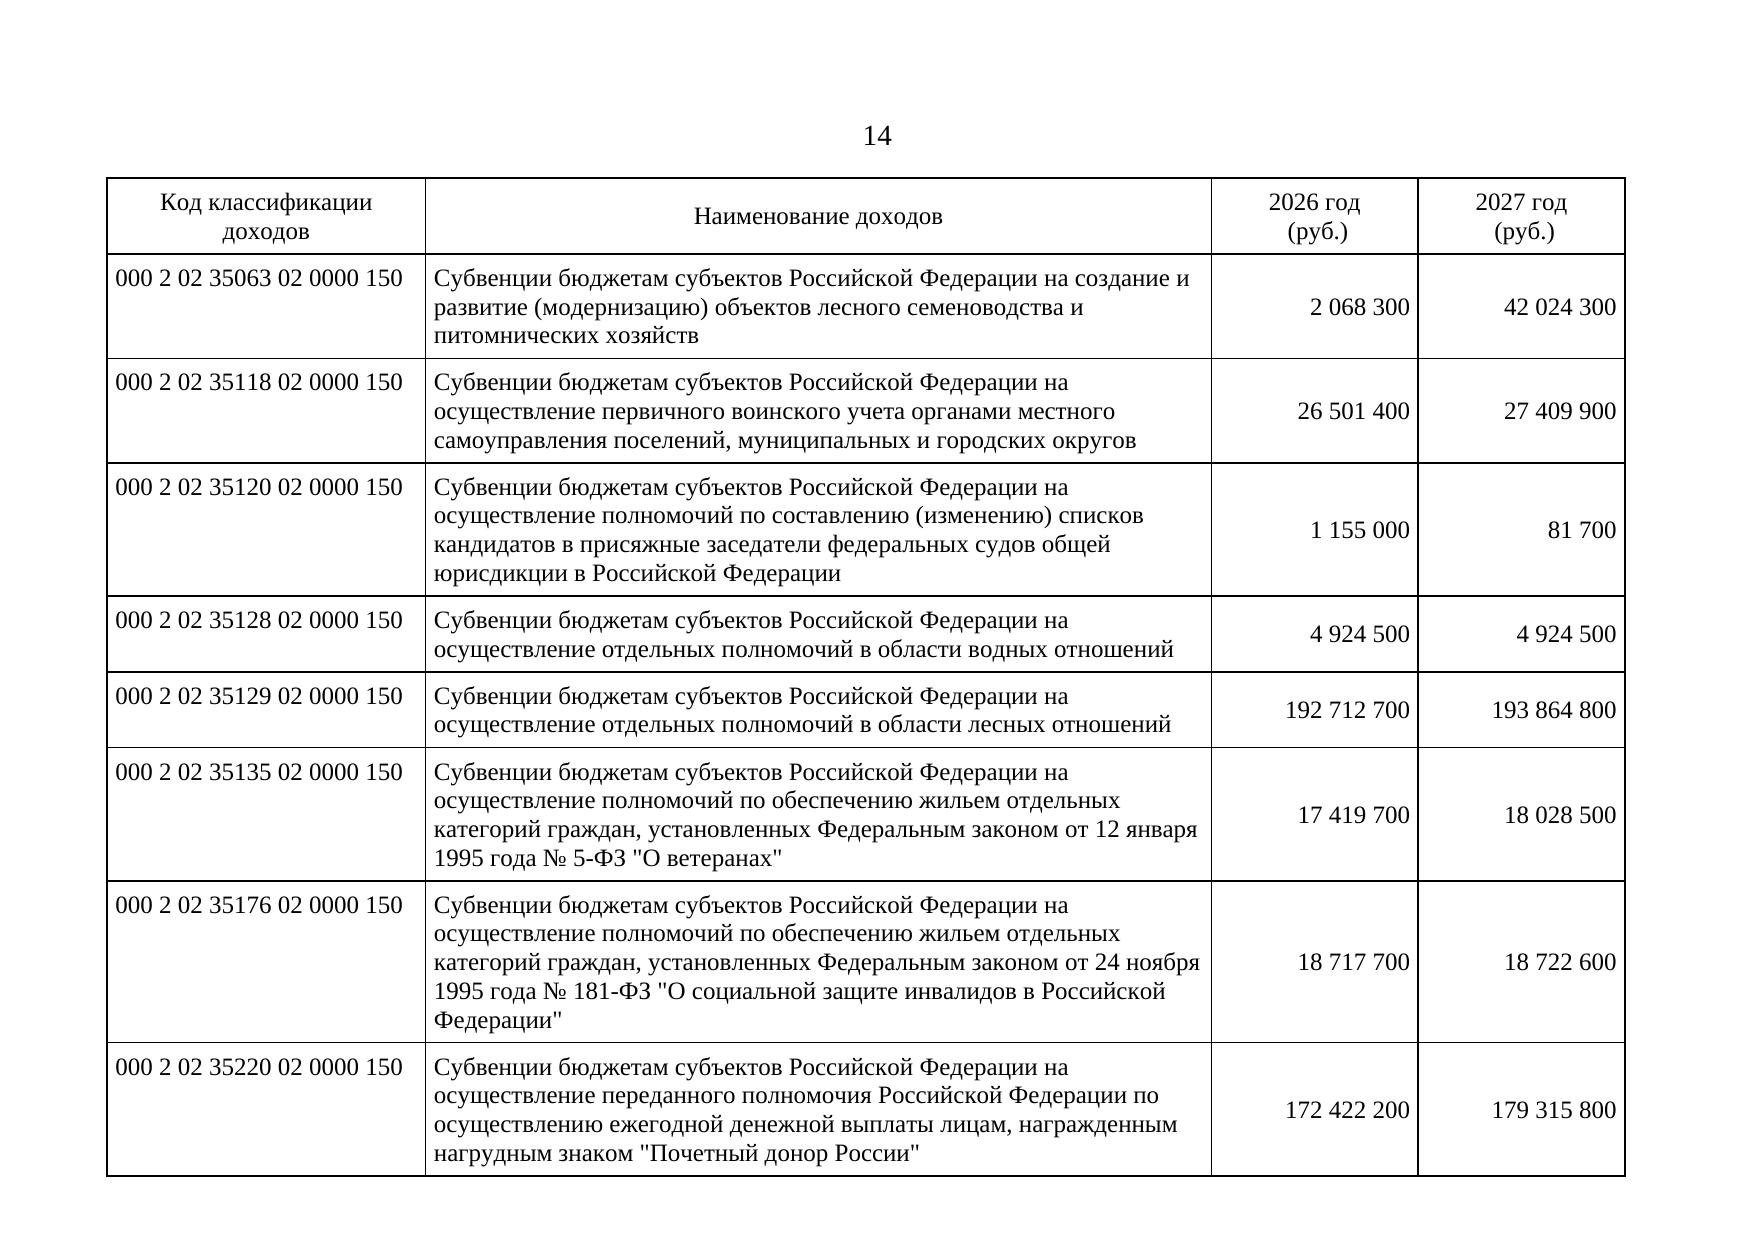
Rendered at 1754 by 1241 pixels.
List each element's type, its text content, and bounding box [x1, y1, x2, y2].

table_cell Субвенции бюджетам субъектов Российской Федерации на осуществление полномочий по обеспечению жильем отдельных категорий граждан, установленных Федеральным законом от 24 ноября 1995 года № 181-ФЗ "О социальной защите инвалидов в Российской Федерации" [426, 882, 1211, 1042]
table_header [426, 179, 1211, 253]
table_cell 18 028 500 [1419, 748, 1624, 880]
table_cell 18 722 600 [1419, 882, 1624, 1042]
table_cell 42 024 300 [1419, 255, 1624, 357]
table_cell 000 2 02 35128 02 0000 150 [108, 597, 425, 671]
table_cell 000 2 02 35120 02 0000 150 [108, 464, 425, 595]
table_cell 000 2 02 35063 02 0000 150 [108, 255, 425, 357]
table_cell 27 409 900 [1419, 359, 1624, 462]
table_cell 4 924 500 [1419, 597, 1624, 671]
table_header [1212, 179, 1417, 253]
table_cell Субвенции бюджетам субъектов Российской Федерации на осуществление полномочий по обеспечению жильем отдельных категорий граждан, установленных Федеральным законом от 12 января 1995 года № 5-ФЗ "О ветеранах" [426, 748, 1211, 880]
table_cell 000 2 02 35129 02 0000 150 [108, 673, 425, 747]
table_cell 17 419 700 [1212, 748, 1417, 880]
table_cell 000 2 02 35118 02 0000 150 [108, 359, 425, 462]
table_cell Субвенции бюджетам субъектов Российской Федерации на осуществление отдельных полномочий в области водных отношений [426, 597, 1211, 671]
table_cell 193 864 800 [1419, 673, 1624, 747]
table_cell 192 712 700 [1212, 673, 1417, 747]
table_cell 2 068 300 [1212, 255, 1417, 357]
table_cell 172 422 200 [1212, 1043, 1417, 1175]
table_cell 18 717 700 [1212, 882, 1417, 1042]
table_cell 000 2 02 35135 02 0000 150 [108, 748, 425, 880]
table_header [108, 179, 425, 253]
table_cell Субвенции бюджетам субъектов Российской Федерации на осуществление первичного воинского учета органами местного самоуправления поселений, муниципальных и городских округов [426, 359, 1211, 462]
table_cell Субвенции бюджетам субъектов Российской Федерации на осуществление переданного полномочия Российской Федерации по осуществлению ежегодной денежной выплаты лицам, награжденным нагрудным знаком "Почетный донор России" [426, 1043, 1211, 1175]
table_cell Субвенции бюджетам субъектов Российской Федерации на осуществление отдельных полномочий в области лесных отношений [426, 673, 1211, 747]
table_cell 000 2 02 35220 02 0000 150 [108, 1043, 425, 1175]
table_cell 179 315 800 [1419, 1043, 1624, 1175]
table_cell 4 924 500 [1212, 597, 1417, 671]
table_cell Субвенции бюджетам субъектов Российской Федерации на осуществление полномочий по составлению (изменению) списков кандидатов в присяжные заседатели федеральных судов общей юрисдикции в Российской Федерации [426, 464, 1211, 595]
table_cell 1 155 000 [1212, 464, 1417, 595]
table_cell 26 501 400 [1212, 359, 1417, 462]
table_header [1419, 179, 1624, 253]
table_cell 000 2 02 35176 02 0000 150 [108, 882, 425, 1042]
table_cell Субвенции бюджетам субъектов Российской Федерации на создание и развитие (модернизацию) объектов лесного семеноводства и питомнических хозяйств [426, 255, 1211, 357]
table_cell 81 700 [1419, 464, 1624, 595]
